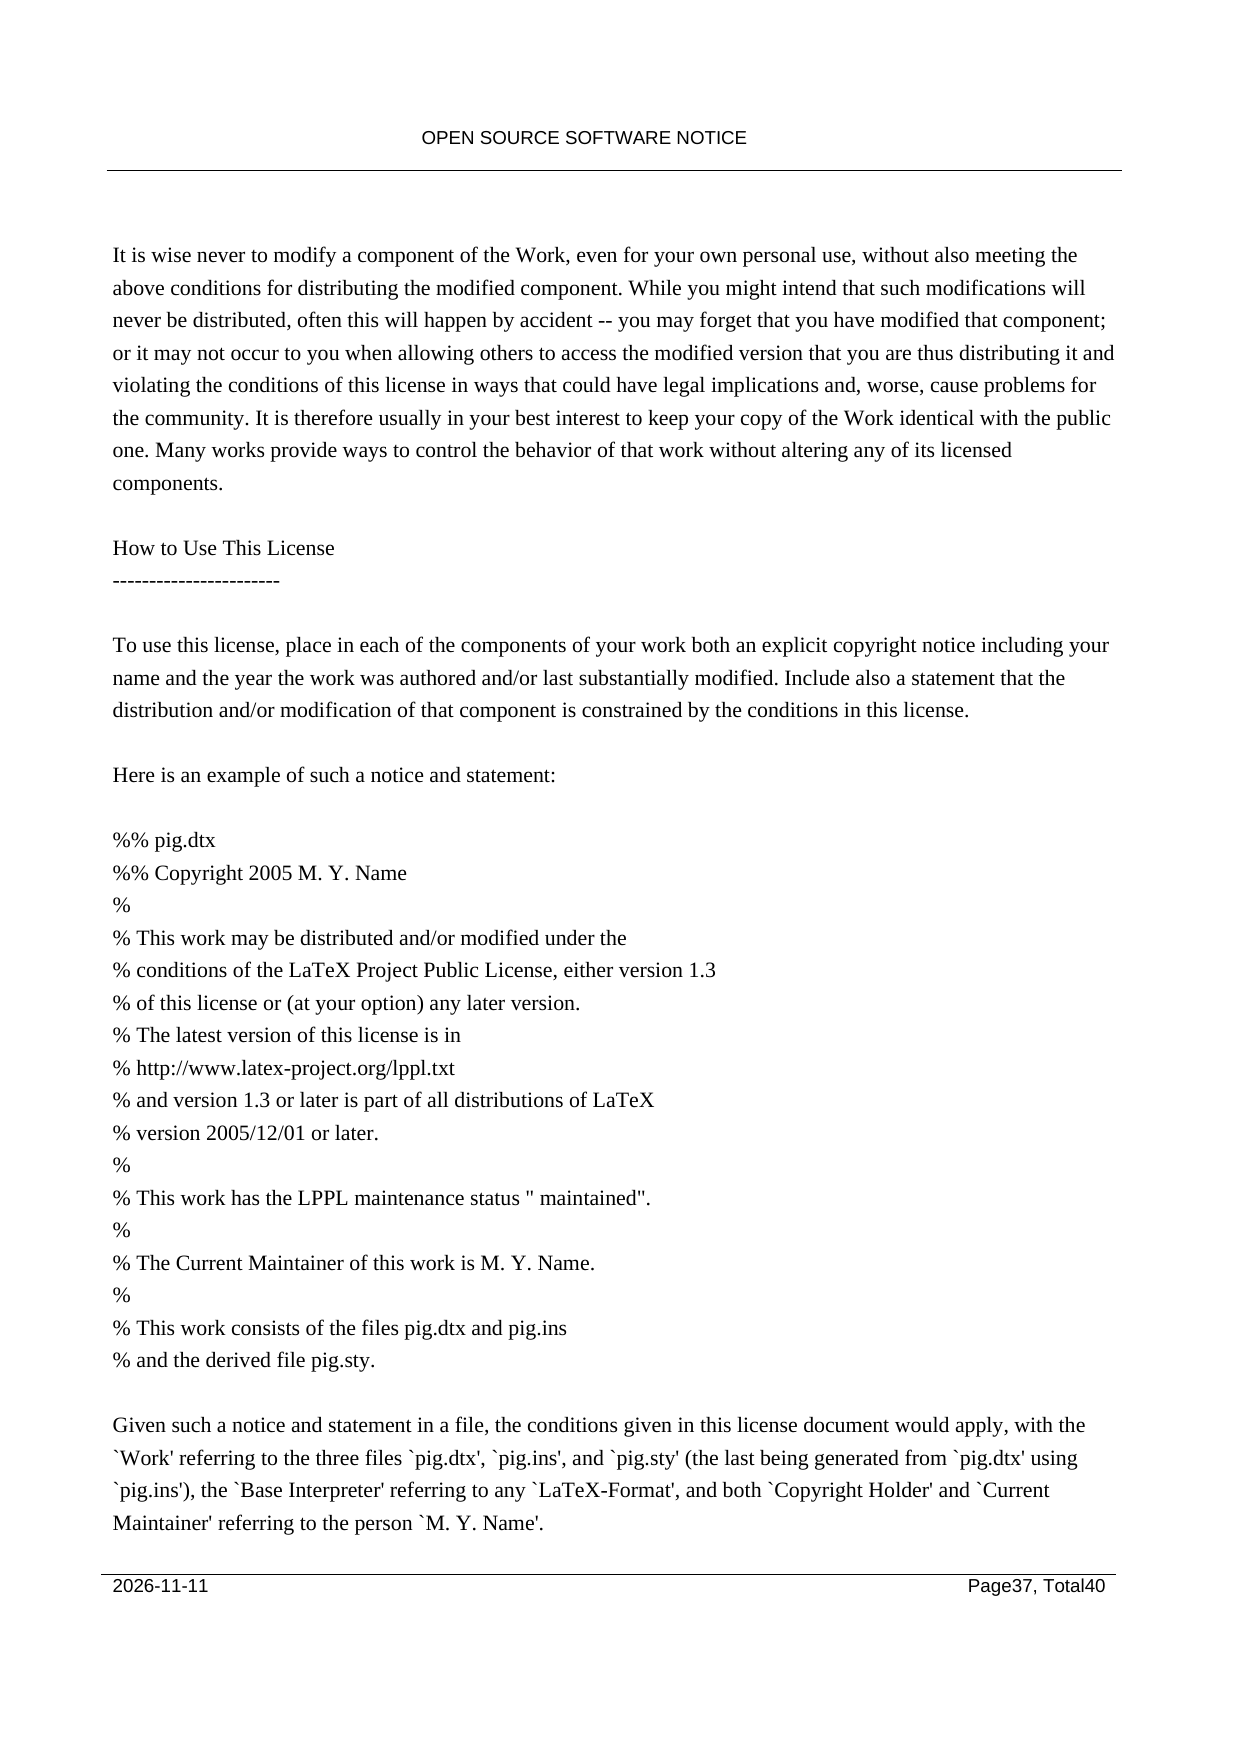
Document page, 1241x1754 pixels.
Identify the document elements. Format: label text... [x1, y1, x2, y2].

text % and version 1.3 or later is part of all distributions of LaTeX [112, 1084, 1128, 1116]
text %% Copyright 2005 M. Y. Name [112, 856, 1128, 889]
text % The latest version of this license is in [112, 1019, 1128, 1051]
text How to Use This License [112, 531, 1128, 564]
text % [112, 1279, 1128, 1311]
text % of this license or (at your option) any later version. [112, 986, 1128, 1019]
text % http://www.latex-project.org/lppl.txt [112, 1051, 1128, 1084]
text % version 2005/12/01 or later. [112, 1116, 1128, 1149]
text To use this license, place in each of the components of your work both an explicit copyright notice including your name and the year the work was authored and/or last substantially modified. Include also a statement that the distribution and/or modification of that component is constrained by the conditions in this license. [112, 629, 1128, 726]
text ----------------------- [112, 564, 1128, 596]
text % and the derived file pig.sty. [112, 1344, 1128, 1376]
text % This work may be distributed and/or modified under the [112, 921, 1128, 954]
text % [112, 889, 1128, 921]
text % This work has the LPPL maintenance status " maintained". [112, 1181, 1128, 1214]
text % [112, 1214, 1128, 1246]
text % The Current Maintainer of this work is M. Y. Name. [112, 1246, 1128, 1279]
text It is wise never to modify a component of the Work, even for your own personal use, without also meeting the above conditions for distributing the modified component. While you might intend that such modifications will never be distributed, often this will happen by accident -- you may forget that you have modified that component; or it may not occur to you when allowing others to access the modified version that you are thus distributing it and violating the conditions of this license in ways that could have legal implications and, worse, cause problems for the community. It is therefore usually in your best interest to keep your copy of the Work identical with the public one. Many works provide ways to control the behavior of that work without altering any of its licensed components. [112, 239, 1128, 499]
text %% pig.dtx [112, 824, 1128, 856]
text % This work consists of the files pig.dtx and pig.ins [112, 1311, 1128, 1344]
text Here is an example of such a notice and statement: [112, 759, 1128, 791]
text Given such a notice and statement in a file, the conditions given in this license document would apply, with the `Work' referring to the three files `pig.dtx', `pig.ins', and `pig.sty' (the last being generated from `pig.dtx' using `pig.ins'), the `Base Interpreter' referring to any `LaTeX-Format', and both `Copyright Holder' and `Current Maintainer' referring to the person `M. Y. Name'. [112, 1409, 1128, 1539]
text % [112, 1149, 1128, 1181]
text % conditions of the LaTeX Project Public License, either version 1.3 [112, 954, 1128, 986]
